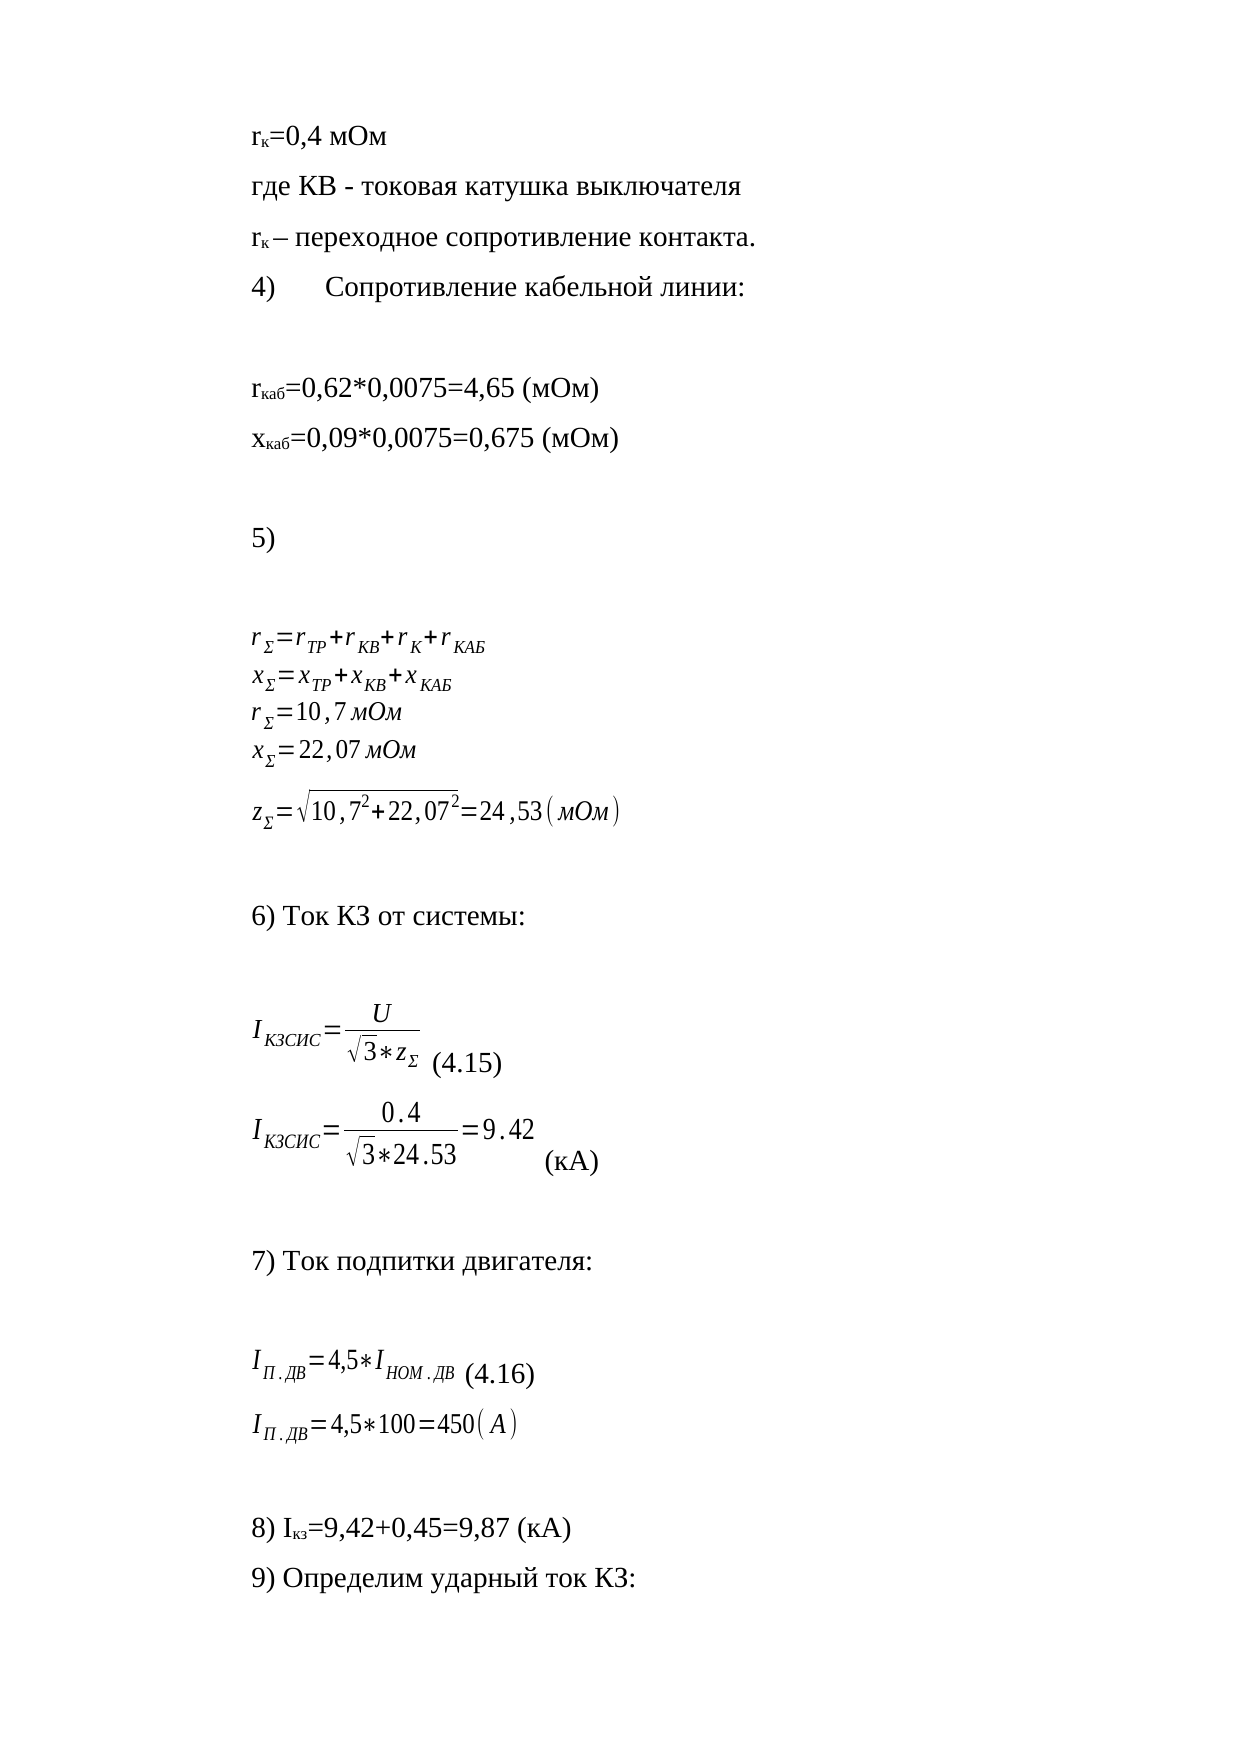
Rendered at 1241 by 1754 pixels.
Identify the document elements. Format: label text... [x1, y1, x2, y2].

text 8) Iкз=9,42+0,45=9,87 (кА) [177, 1510, 1152, 1543]
text 6) Ток КЗ от системы: [177, 898, 1152, 932]
text rк=0,4 мОм [177, 118, 1152, 152]
text 7) Ток подпитки двигателя: [177, 1243, 1152, 1277]
text где КВ - токовая катушка выключателя [177, 168, 1152, 202]
text rк – переходное сопротивление контакта. [177, 219, 1152, 252]
text rкаб=0,62*0,0075=4,65 (мОм) [177, 370, 1152, 403]
text (4.16) [177, 1344, 1152, 1389]
list Сопротивление кабельной линии: [177, 269, 1152, 303]
text (4.15) [177, 999, 1152, 1078]
text (кА) [177, 1095, 1152, 1176]
text хкаб=0,09*0,0075=0,675 (мОм) [177, 420, 1152, 453]
text 5) [177, 521, 1152, 554]
text 9) Определим ударный ток КЗ: [177, 1560, 1152, 1594]
